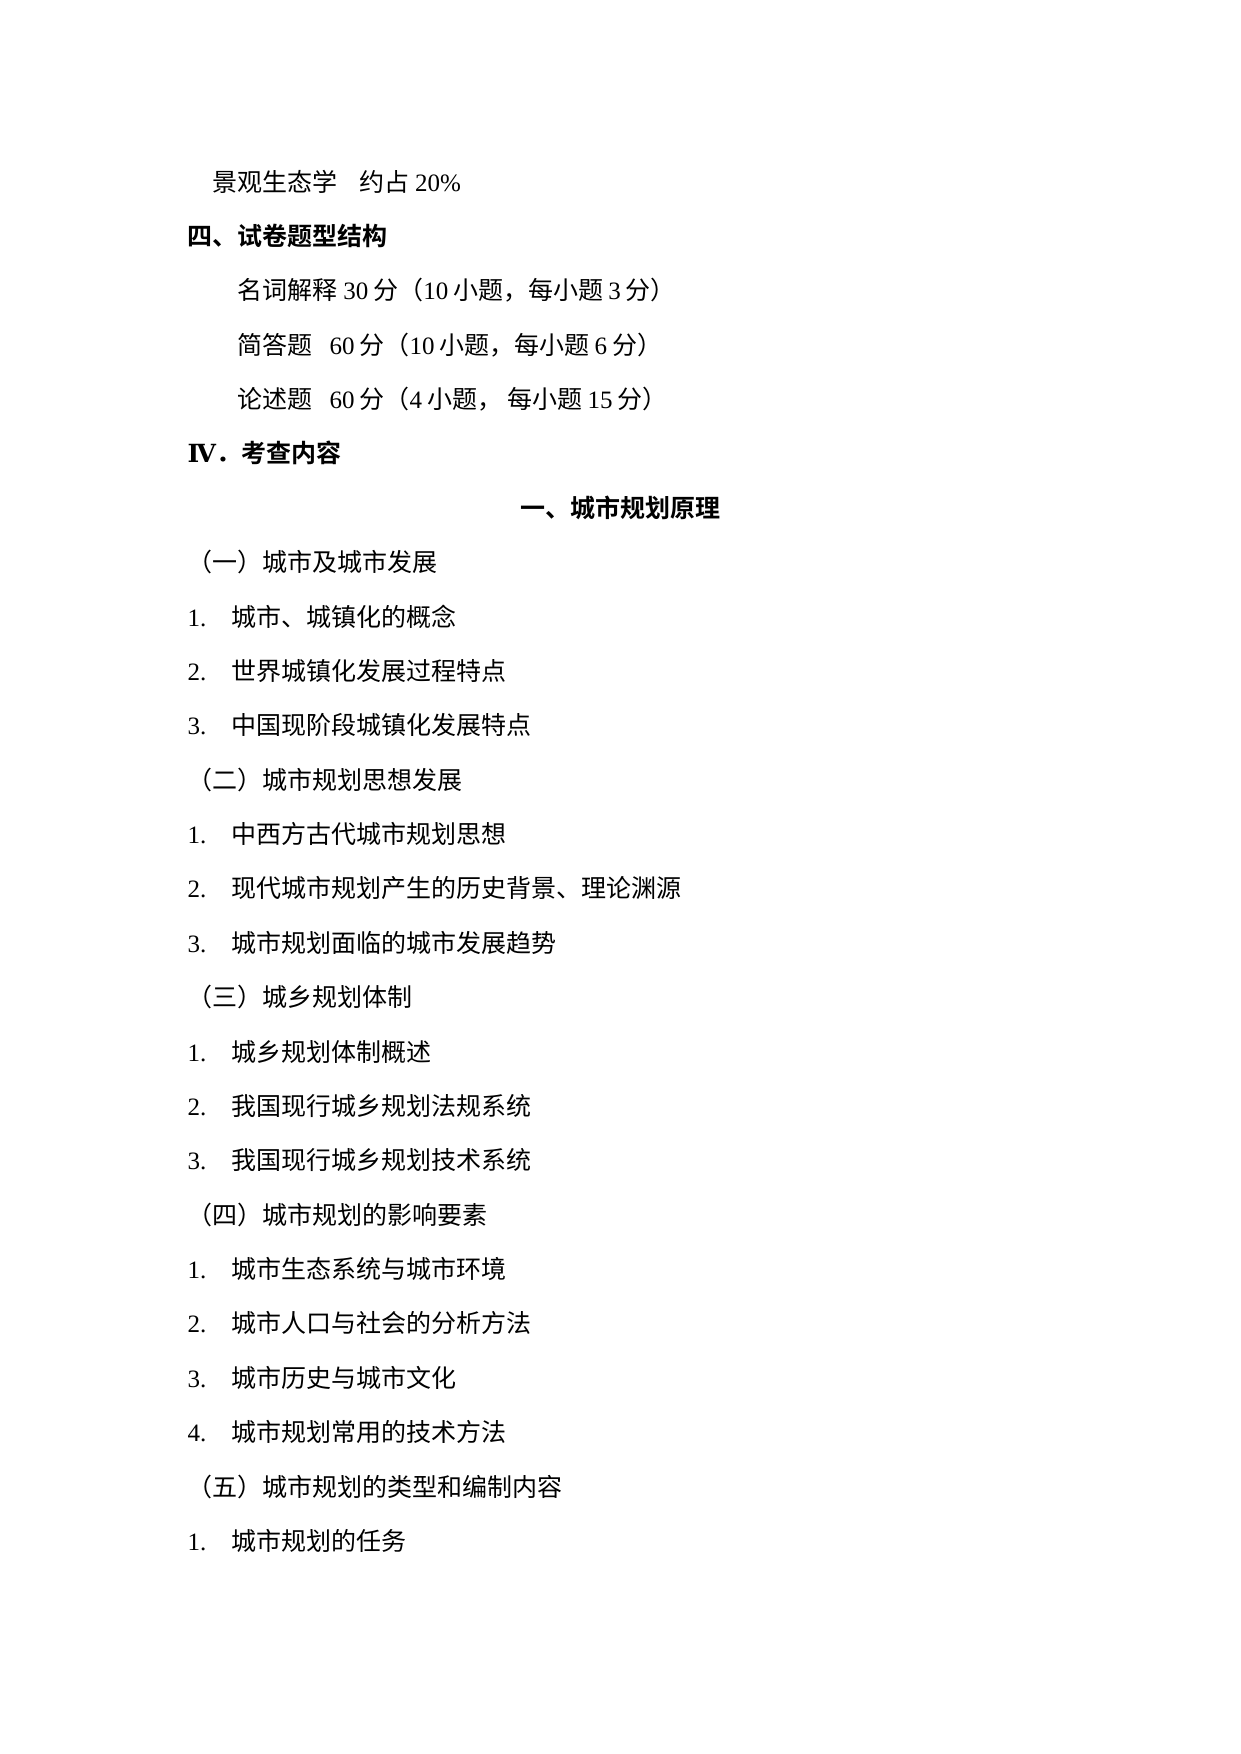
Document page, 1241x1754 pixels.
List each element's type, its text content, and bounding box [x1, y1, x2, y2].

text 1. 中西方古代城市规划思想 [187, 814, 1053, 851]
text （四）城市规划的影响要素 [187, 1195, 1053, 1231]
text 四、试卷题型结构 [187, 216, 1053, 253]
text 2. 城市人口与社会的分析方法 [187, 1304, 1053, 1340]
text 景观生态学 约占20% [187, 162, 1053, 198]
text 名词解释 30分（10小题，每小题3分） [187, 271, 1053, 307]
text （五）城市规划的类型和编制内容 [187, 1467, 1053, 1503]
text 3. 我国现行城乡规划技术系统 [187, 1141, 1053, 1177]
text （一）城市及城市发展 [187, 543, 1053, 579]
text Ⅳ．考查内容 [187, 434, 1053, 470]
text 3. 城市历史与城市文化 [187, 1358, 1053, 1394]
text （三）城乡规划体制 [187, 978, 1053, 1014]
text 一、城市规划原理 [187, 488, 1053, 524]
text 2. 我国现行城乡规划法规系统 [187, 1086, 1053, 1123]
text 2. 现代城市规划产生的历史背景、理论渊源 [187, 869, 1053, 905]
text 4. 城市规划常用的技术方法 [187, 1413, 1053, 1449]
text 1. 城乡规划体制概述 [187, 1032, 1053, 1068]
text 简答题 60分（10小题，每小题6分） [187, 325, 1053, 361]
text 3. 中国现阶段城镇化发展特点 [187, 706, 1053, 742]
text 1. 城市规划的任务 [187, 1521, 1053, 1558]
text 3. 城市规划面临的城市发展趋势 [187, 923, 1053, 959]
text 1. 城市生态系统与城市环境 [187, 1249, 1053, 1286]
text （二）城市规划思想发展 [187, 760, 1053, 796]
text 论述题 60分（4小题， 每小题15分） [187, 379, 1053, 416]
text 1. 城市、城镇化的概念 [187, 597, 1053, 633]
text 2. 世界城镇化发展过程特点 [187, 651, 1053, 688]
